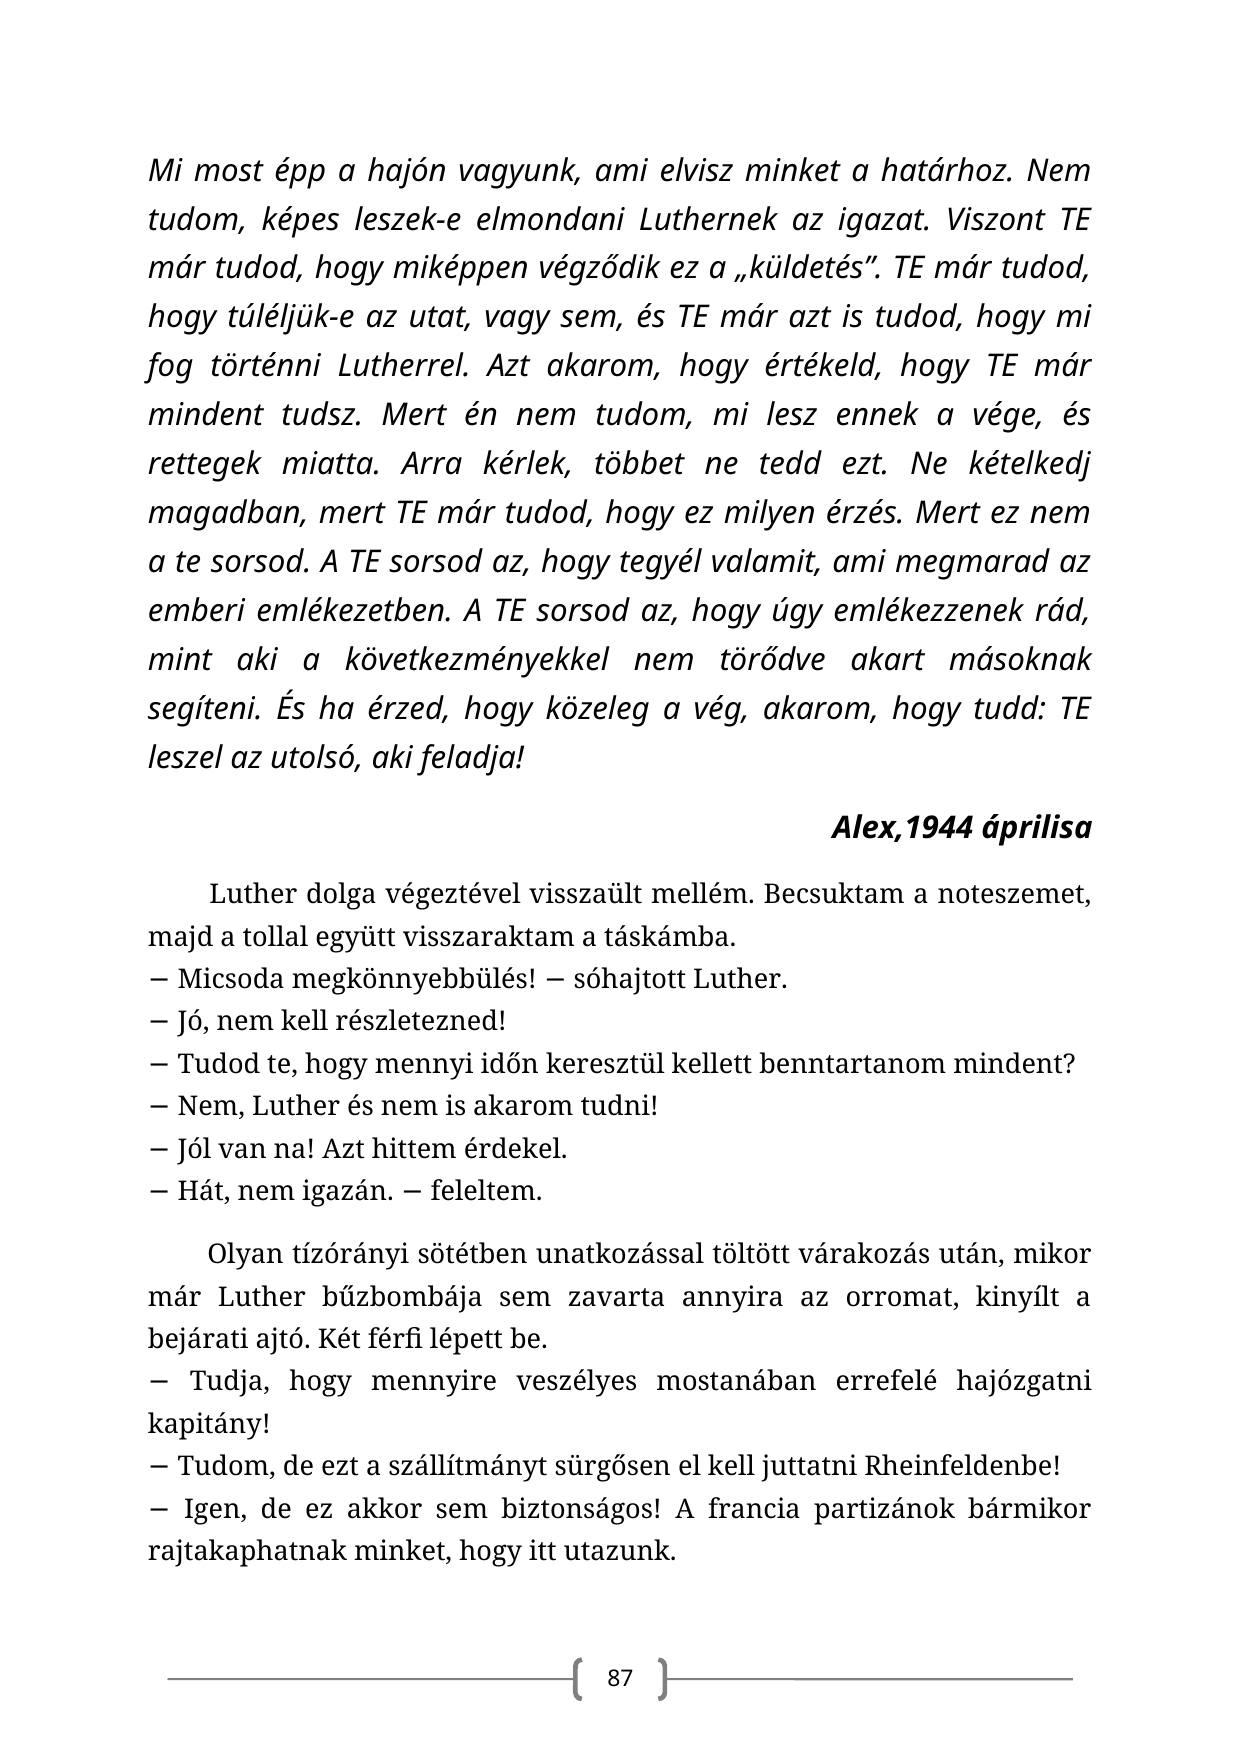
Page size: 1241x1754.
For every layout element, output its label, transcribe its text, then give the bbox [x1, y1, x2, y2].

text − Nem, Luther és nem is akarom tudni! [148, 1087, 1093, 1123]
text Olyan tízórányi sötétben unatkozással töltött várakozás után, mikor már Luther bűzbombája sem zavarta annyira az orromat, kinyílt a bejárati ajtó. Két férfi lépett be. [148, 1235, 1093, 1356]
text − Micsoda megkönnyebbülés! − sóhajtott Luther. [148, 959, 1093, 996]
text − Tudja, hogy mennyire veszélyes mostanában errefelé hajózgatni kapitány! [148, 1362, 1093, 1441]
text − Jól van na! Azt hittem érdekel. [148, 1129, 1093, 1166]
text Mi most épp a hajón vagyunk, ami elvisz minket a határhoz. Nem tudom, képes leszek-e elmondani Luthernek az igazat. Viszont TE már tudod, hogy miképpen végződik ez a „küldetés”. TE már tudod, hogy túléljük-e az utat, vagy sem, és TE már azt is tudod, hogy mi fog történni Lutherrel. Azt akarom, hogy értékeld, hogy TE már mindent tudsz. Mert én nem tudom, mi lesz ennek a vége, és rettegek miatta. Arra kérlek, többet ne tedd ezt. Ne kételkedj magadban, mert TE már tudod, hogy ez milyen érzés. Mert ez nem a te sorsod. A TE sorsod az, hogy tegyél valamit, ami megmarad az emberi emlékezetben. A TE sorsod az, hogy úgy emlékezzenek rád, mint aki a következményekkel nem törődve akart másoknak segíteni. És ha érzed, hogy közeleg a vég, akarom, hogy tudd: TE leszel az utolsó, aki feladja! [148, 148, 1093, 778]
text Luther dolga végeztével visszaült mellém. Becsuktam a noteszemet, majd a tollal együtt visszaraktam a táskámba. [148, 875, 1093, 954]
text − Tudod te, hogy mennyi időn keresztül kellett benntartanom mindent? [148, 1044, 1093, 1081]
text − Tudom, de ezt a szállítmányt sürgősen el kell juttatni Rheinfeldenbe! [148, 1447, 1093, 1483]
text − Hát, nem igazán. − feleltem. [148, 1171, 1093, 1208]
text − Igen, de ez akkor sem biztonságos! A francia partizánok bármikor rajtakaphatnak minket, hogy itt utazunk. [148, 1489, 1093, 1568]
text − Jó, nem kell részletezned! [148, 1002, 1093, 1039]
text Alex,1944 áprilisa [148, 805, 1093, 847]
